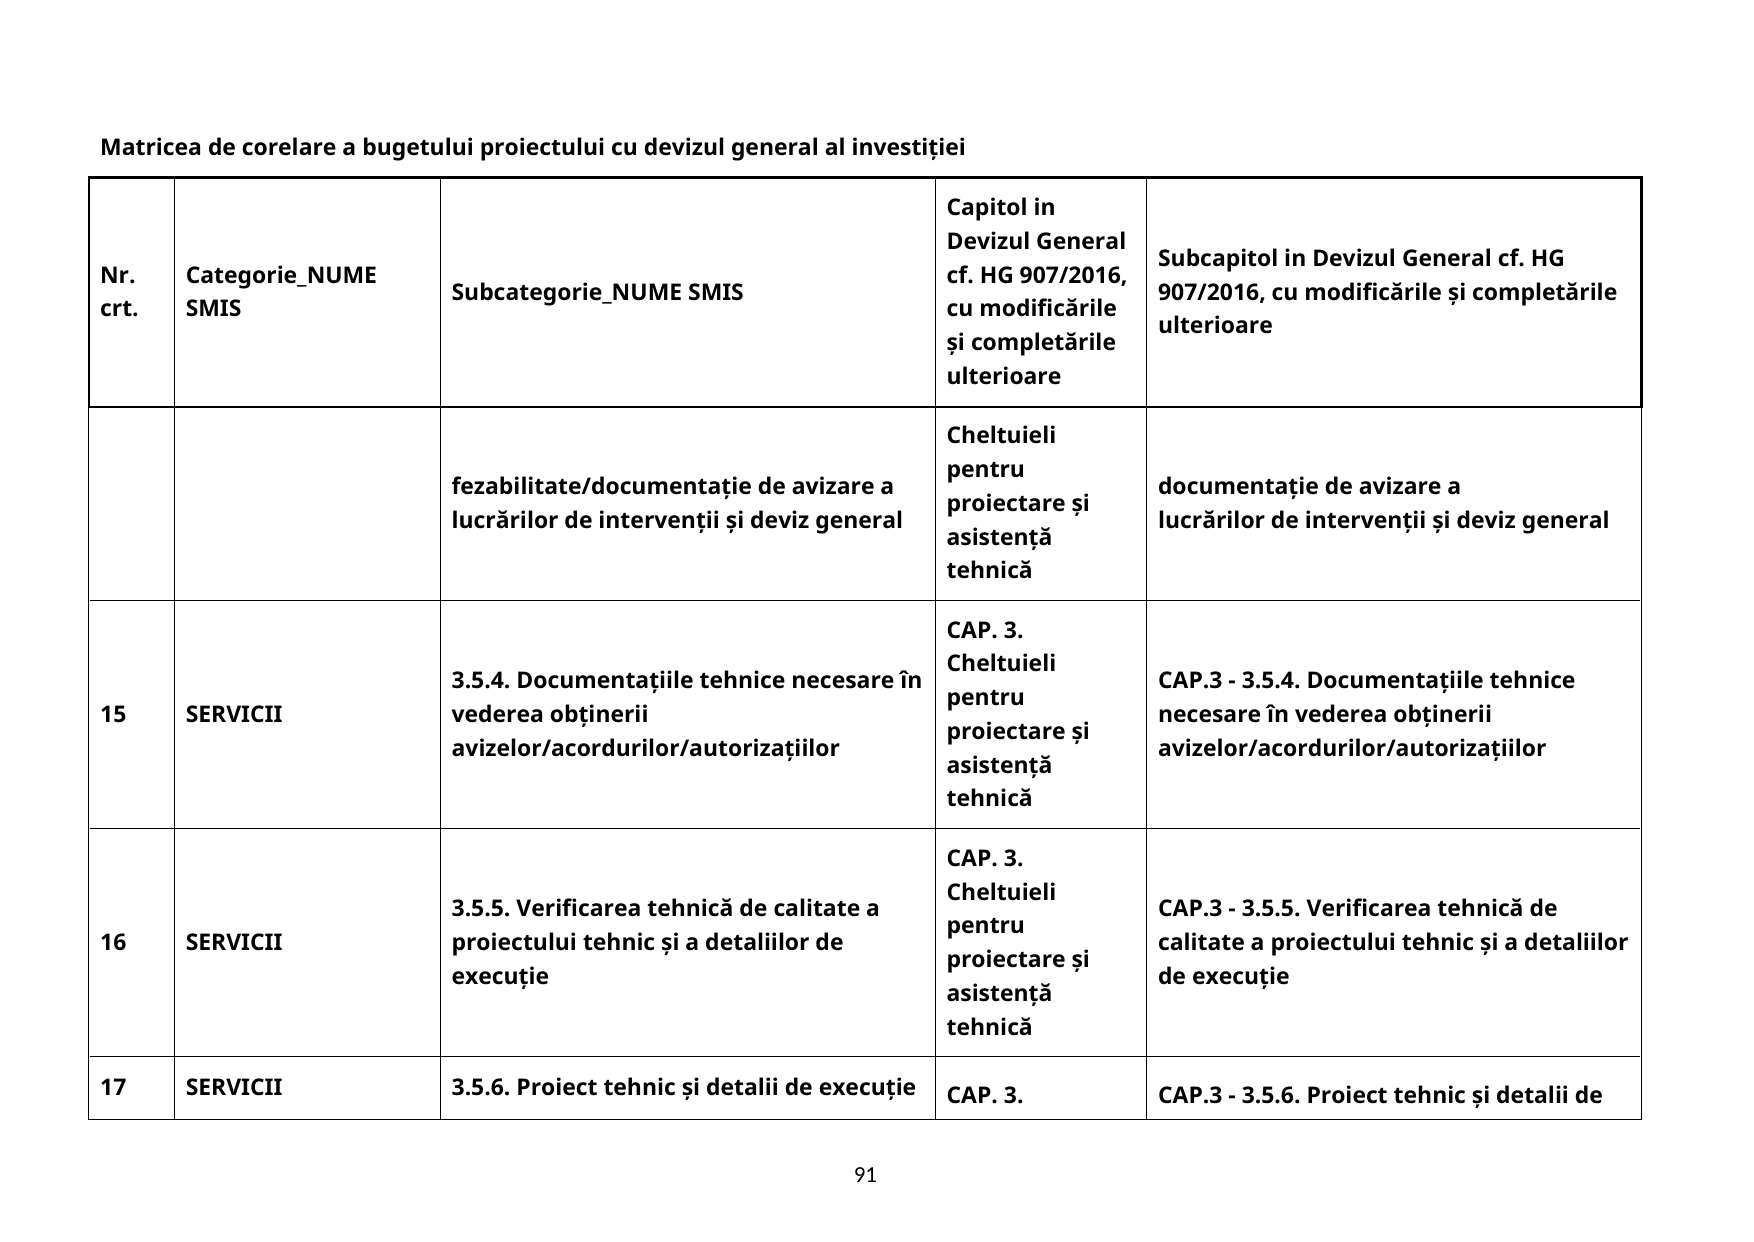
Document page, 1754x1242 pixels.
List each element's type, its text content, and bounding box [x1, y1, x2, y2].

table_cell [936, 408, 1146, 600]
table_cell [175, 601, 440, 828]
table_header Matricea de corelare a bugetului proiectului cu devizul general al investiției [89, 118, 1641, 176]
table_cell Categorie_NUME SMIS [175, 179, 440, 406]
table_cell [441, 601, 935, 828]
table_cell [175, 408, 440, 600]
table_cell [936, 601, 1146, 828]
table_cell Subcategorie_NUME SMIS [441, 179, 935, 406]
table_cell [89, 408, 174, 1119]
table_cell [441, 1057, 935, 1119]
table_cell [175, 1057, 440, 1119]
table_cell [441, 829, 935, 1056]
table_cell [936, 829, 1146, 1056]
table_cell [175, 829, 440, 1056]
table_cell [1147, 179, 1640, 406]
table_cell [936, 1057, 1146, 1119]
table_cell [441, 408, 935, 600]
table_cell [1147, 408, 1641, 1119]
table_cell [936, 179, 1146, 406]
table_cell Nr. crt. [90, 179, 174, 406]
